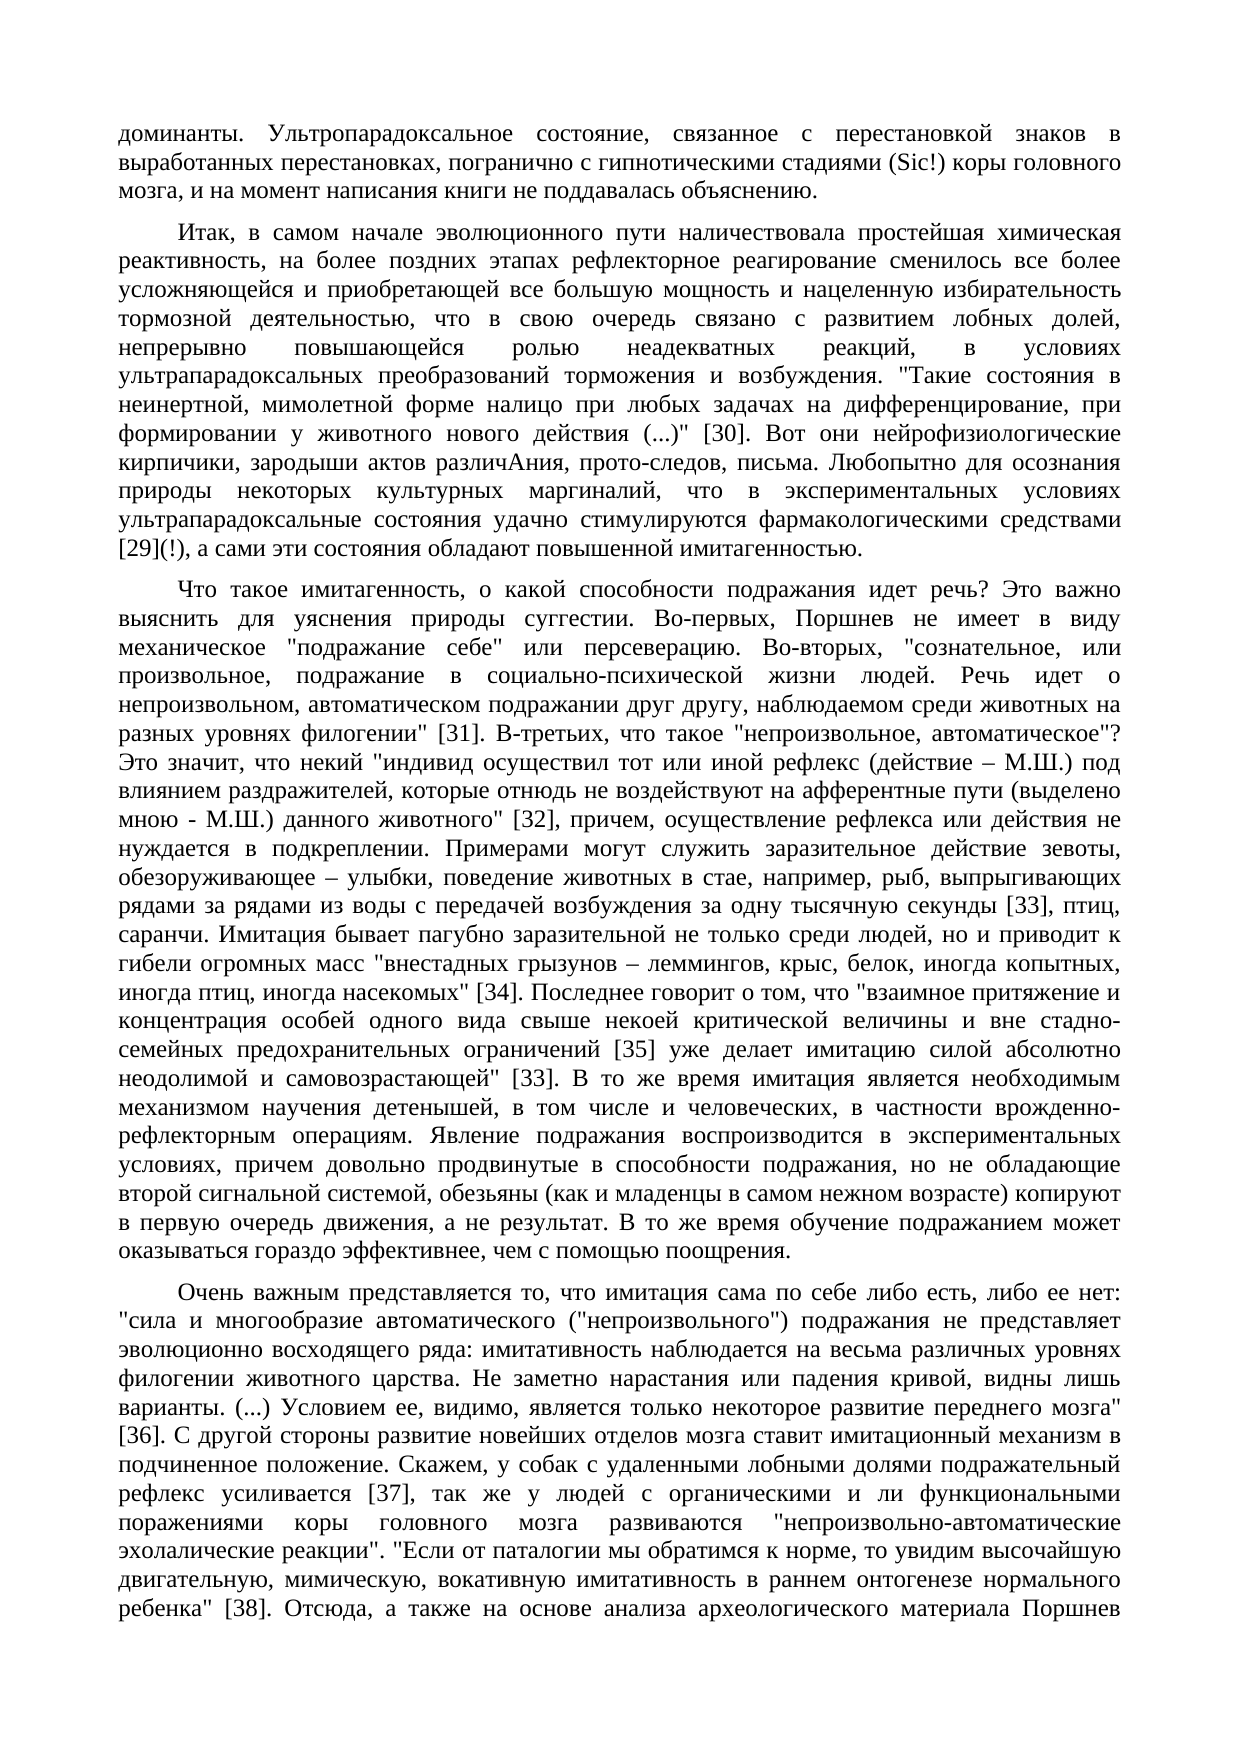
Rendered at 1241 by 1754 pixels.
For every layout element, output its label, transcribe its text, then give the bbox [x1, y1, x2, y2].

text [118, 1277, 1122, 1622]
text Что такое имитагенность, о какой способности подражания идет речь? Это важно выяснить для уяснения природы суггестии. Во-первых, Поршнев не имеет в виду механическое "подражание себе" или персеверацию. Во-вторых, "сознательное, или произвольное, подражание в социально-психической жизни людей. Речь идет о непроизвольном, автоматическом подражании друг другу, наблюдаемом среди животных на разных уровнях филогении" [31]. В-третьих, что такое "непроизвольное, автоматическое"? Это значит, что некий "индивид осуществил тот или иной рефлекс (действие – М.Ш.) под влиянием раздражителей, которые отнюдь не воздействуют на афферентные пути (выделено мною - М.Ш.) данного животного" [32], причем, осуществление рефлекса или действия не нуждается в подкреплении. Примерами могут служить заразительное действие зевоты, обезоруживающее – улыбки, поведение животных в стае, например, рыб, выпрыгивающих рядами за рядами из воды с передачей возбуждения за одну тысячную секунды [33], птиц, саранчи. Имитация бывает пагубно заразительной не только среди людей, но и приводит к гибели огромных масс "внестадных грызунов – леммингов, крыс, белок, иногда копытных, иногда птиц, иногда насекомых" [34]. Последнее говорит о том, что "взаимное притяжение и концентрация особей одного вида свыше некоей критической величины и вне стадно-семейных предохранительных ограничений [35] уже делает имитацию силой абсолютно неодолимой и самовозрастающей" [33]. В то же время имитация является необходимым механизмом научения детенышей, в том числе и человеческих, в частности врожденно-рефлекторным операциям. Явление подражания воспроизводится в экспериментальных условиях, причем довольно продвинутые в способности подражания, но не обладающие второй сигнальной системой, обезьяны (как и младенцы в самом нежном возрасте) копируют в первую очередь движения, а не результат. В то же время обучение подражанием может оказываться гораздо эффективнее, чем с помощью поощрения. [118, 574, 1122, 1264]
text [118, 118, 1122, 204]
text Итак, в самом начале эволюционного пути наличествовала простейшая химическая реактивность, на более поздних этапах рефлекторное реагирование сменилось все более усложняющейся и приобретающей все большую мощность и нацеленную избирательность тормозной деятельностью, что в свою очередь связано с развитием лобных долей, непрерывно повышающейся ролью неадекватных реакций, в условиях ультрапарадоксальных преобразований торможения и возбуждения. "Такие состояния в неинертной, мимолетной форме налицо при любых задачах на дифференцирование, при формировании у животного нового действия (...)" [30]. Вот они нейрофизиологические кирпичики, зародыши актов различАния, прото-следов, письма. Любопытно для осознания природы некоторых культурных маргиналий, что в экспериментальных условиях ультрапарадоксальные состояния удачно стимулируются фармакологическими средствами [29](!), а сами эти состояния обладают повышенной имитагенностью. [118, 217, 1122, 562]
